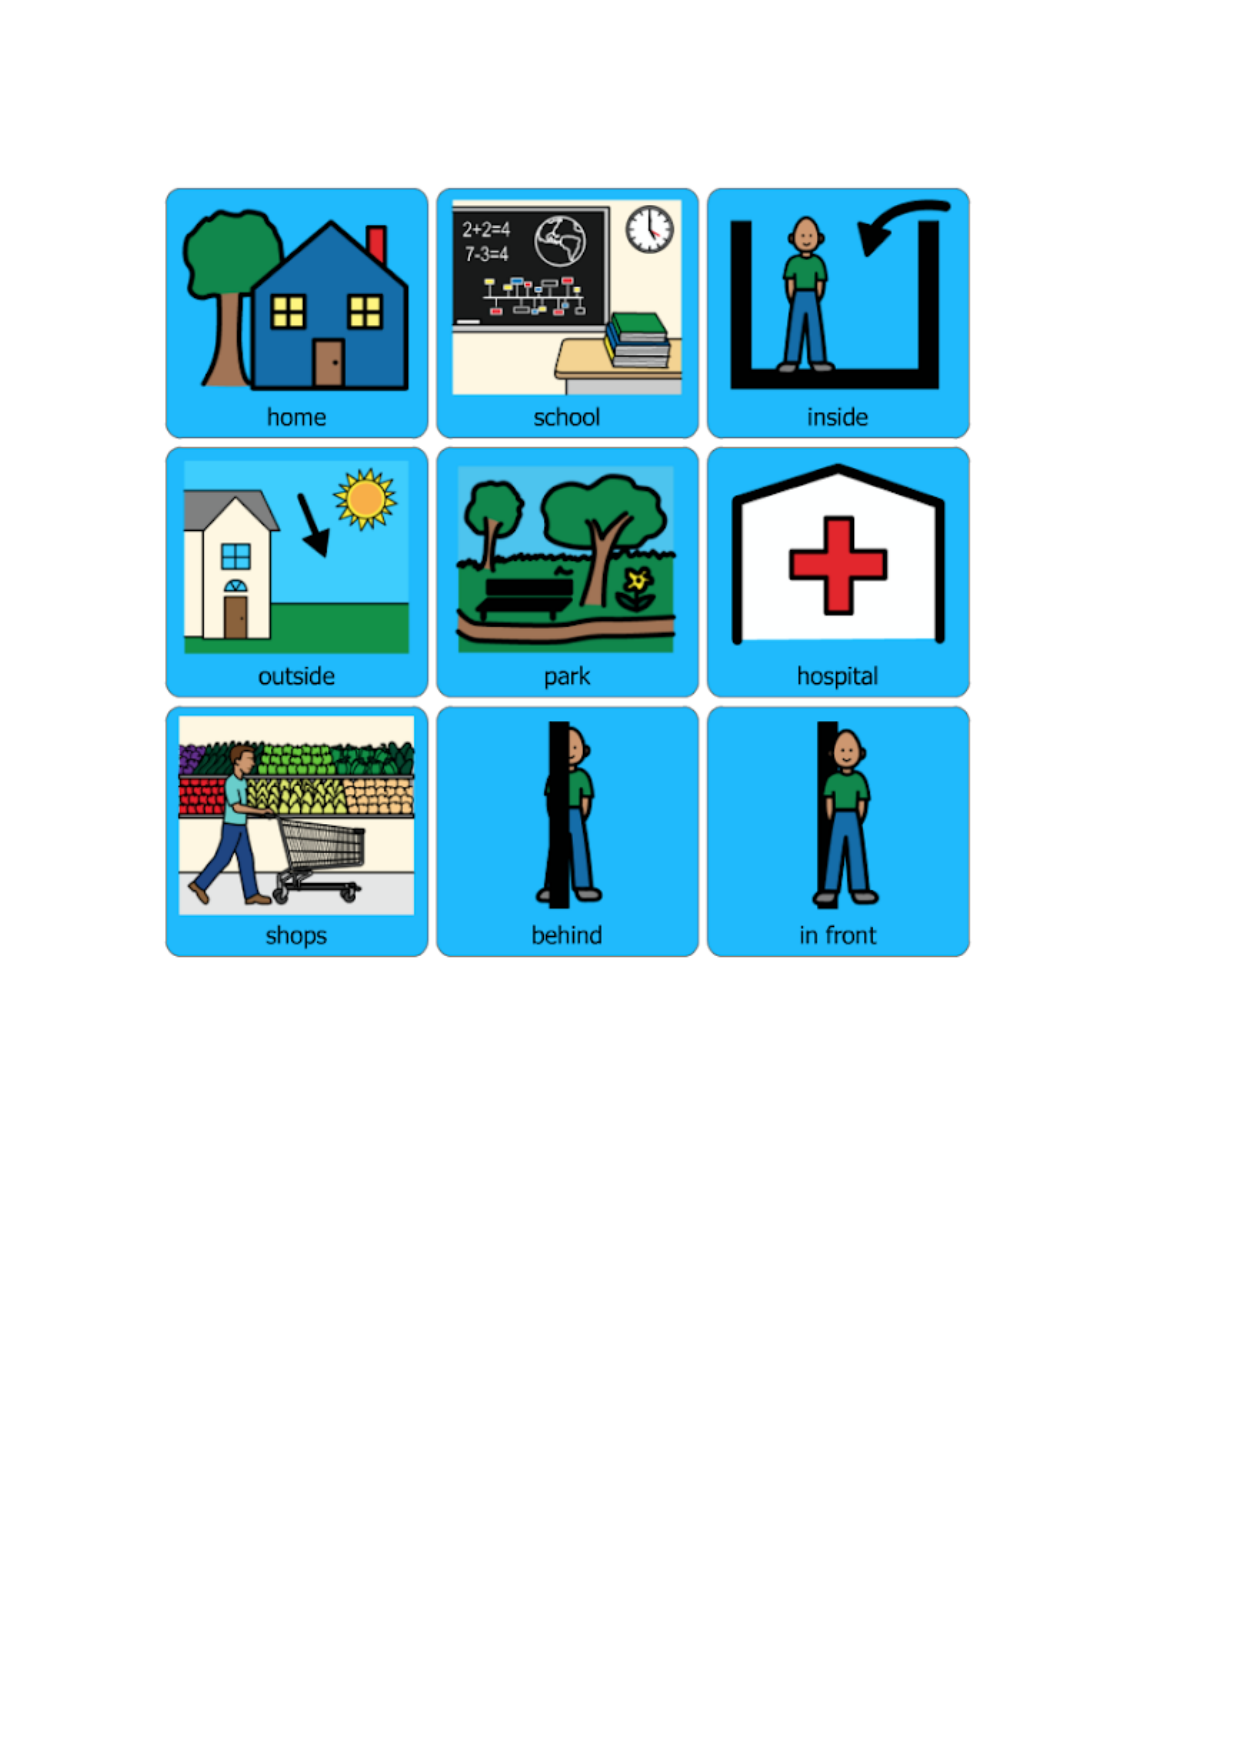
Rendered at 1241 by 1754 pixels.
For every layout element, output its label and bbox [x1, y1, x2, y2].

picture [150, 150, 1023, 993]
